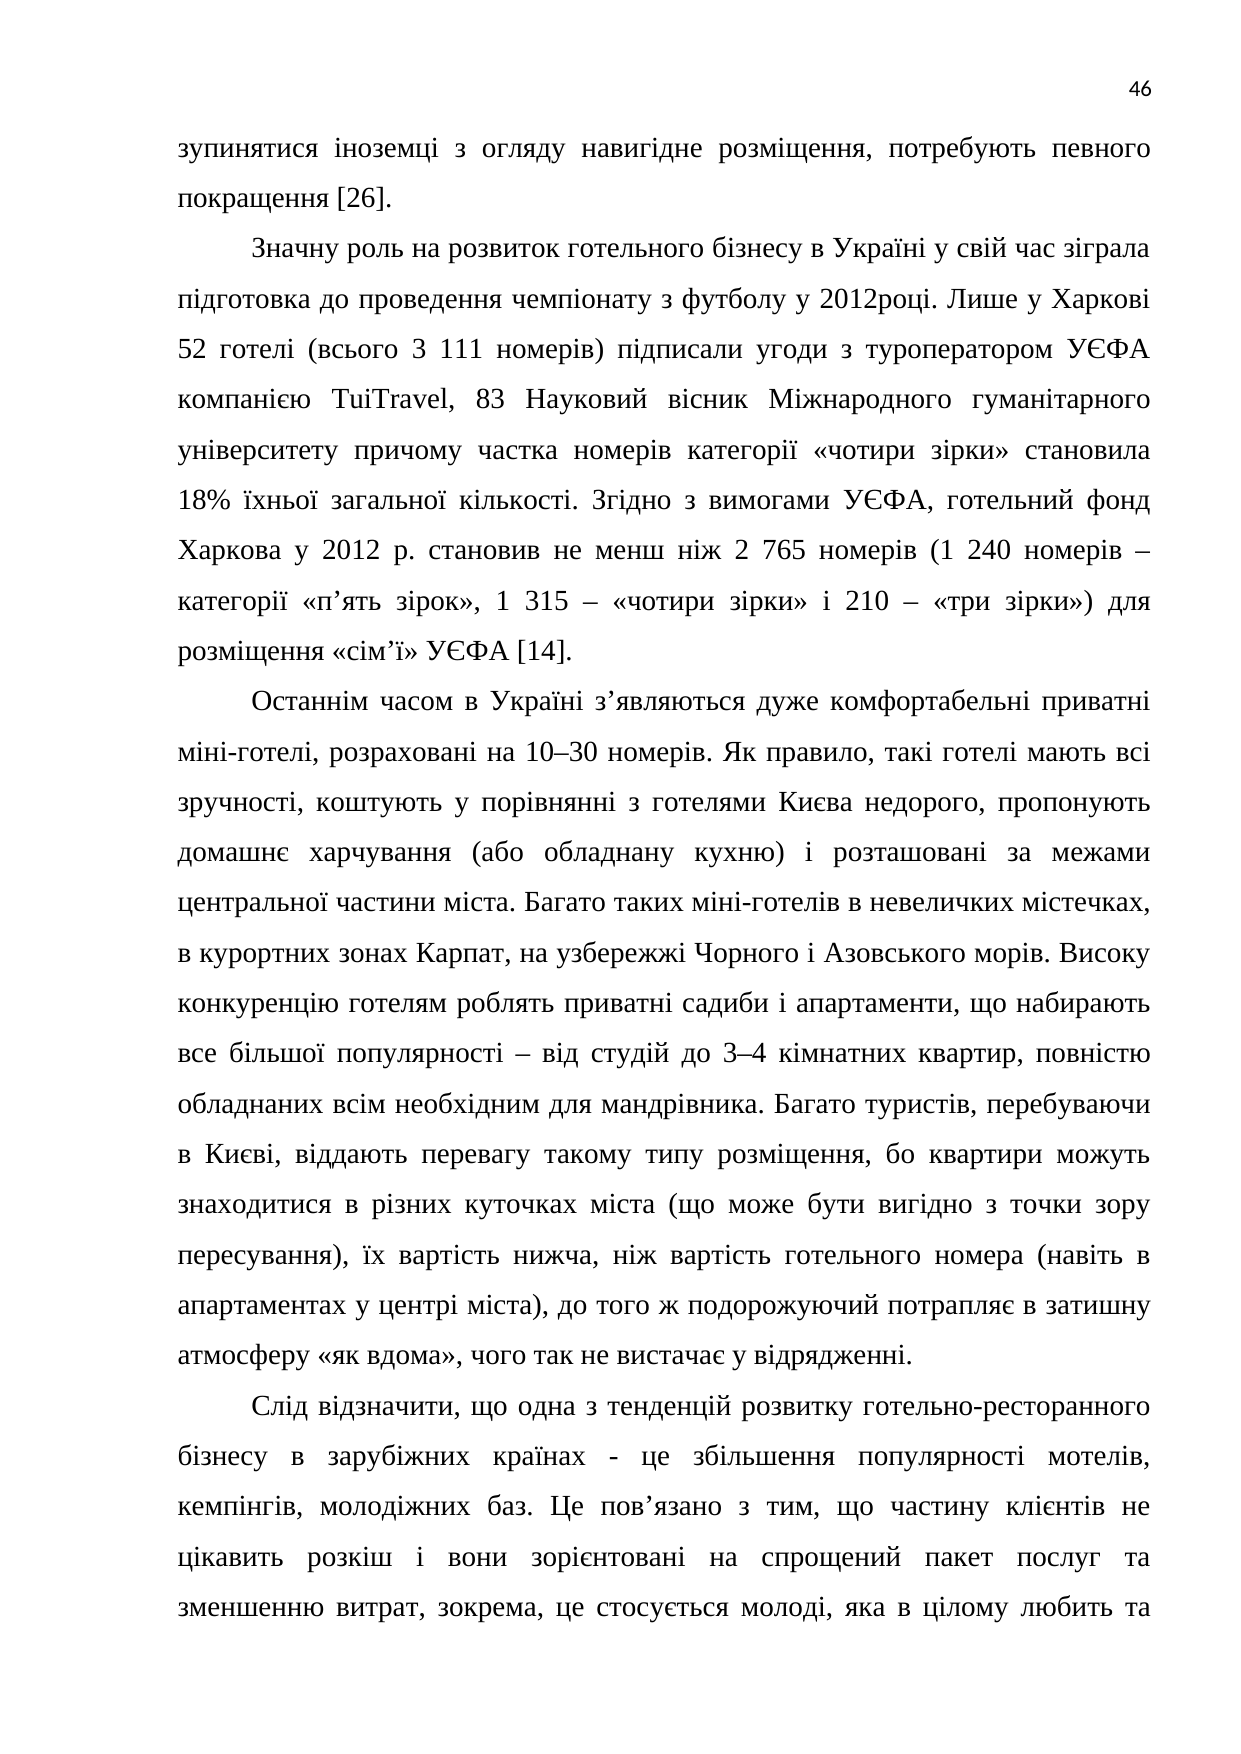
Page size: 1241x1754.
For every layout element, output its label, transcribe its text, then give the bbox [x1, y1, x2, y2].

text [177, 130, 1152, 214]
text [177, 1388, 1152, 1622]
text Значну роль на розвиток готельного бізнесу в Україні у свій час зіграла підготовка до проведення чемпіонату з футболу у 2012році. Лише у Харкові 52 готелі (всього 3 111 номерів) підписали угоди з туроператором УЄФА компанією TuіTravel, 83 Науковий вісник Міжнародного гуманітарного університету причому частка номерів категорії «чотири зірки» становила 18% їхньої загальної кількості. Згідно з вимогами УЄФА, готельний фонд Харкова у 2012 р. становив не менш ніж 2 765 номерів (1 240 номерів – категорії «п’ять зірок», 1 315 – «чотири зірки» і 210 – «три зірки») для розміщення «сім’ї» УЄФА [14]. [177, 231, 1152, 667]
text Останнім часом в Україні з’являються дуже комфортабельні приватні міні-готелі, розраховані на 10–30 номерів. Як правило, такі готелі мають всі зручності, коштують у порівнянні з готелями Києва недорого, пропонують домашнє харчування (або обладнану кухню) і розташовані за межами центральної частини міста. Багато таких міні-готелів в невеличких містечках, в курортних зонах Карпат, на узбережжі Чорного і Азовського морів. Високу конкуренцію готелям роблять приватні садиби і апартаменти, що набирають все більшої популярності – від студій до 3–4 кімнатних квартир, повністю обладнаних всім необхідним для мандрівника. Багато туристів, перебуваючи в Києві, віддають перевагу такому типу розміщення, бо квартири можуть знаходитися в різних куточках міста (що може бути вигідно з точки зору пересування), їх вартість нижча, ніж вартість готельного номера (навіть в апартаментах у центрі міста), до того ж подорожуючий потрапляє в затишну атмосферу «як вдома», чого так не вистачає у відрядженні. [177, 683, 1152, 1371]
